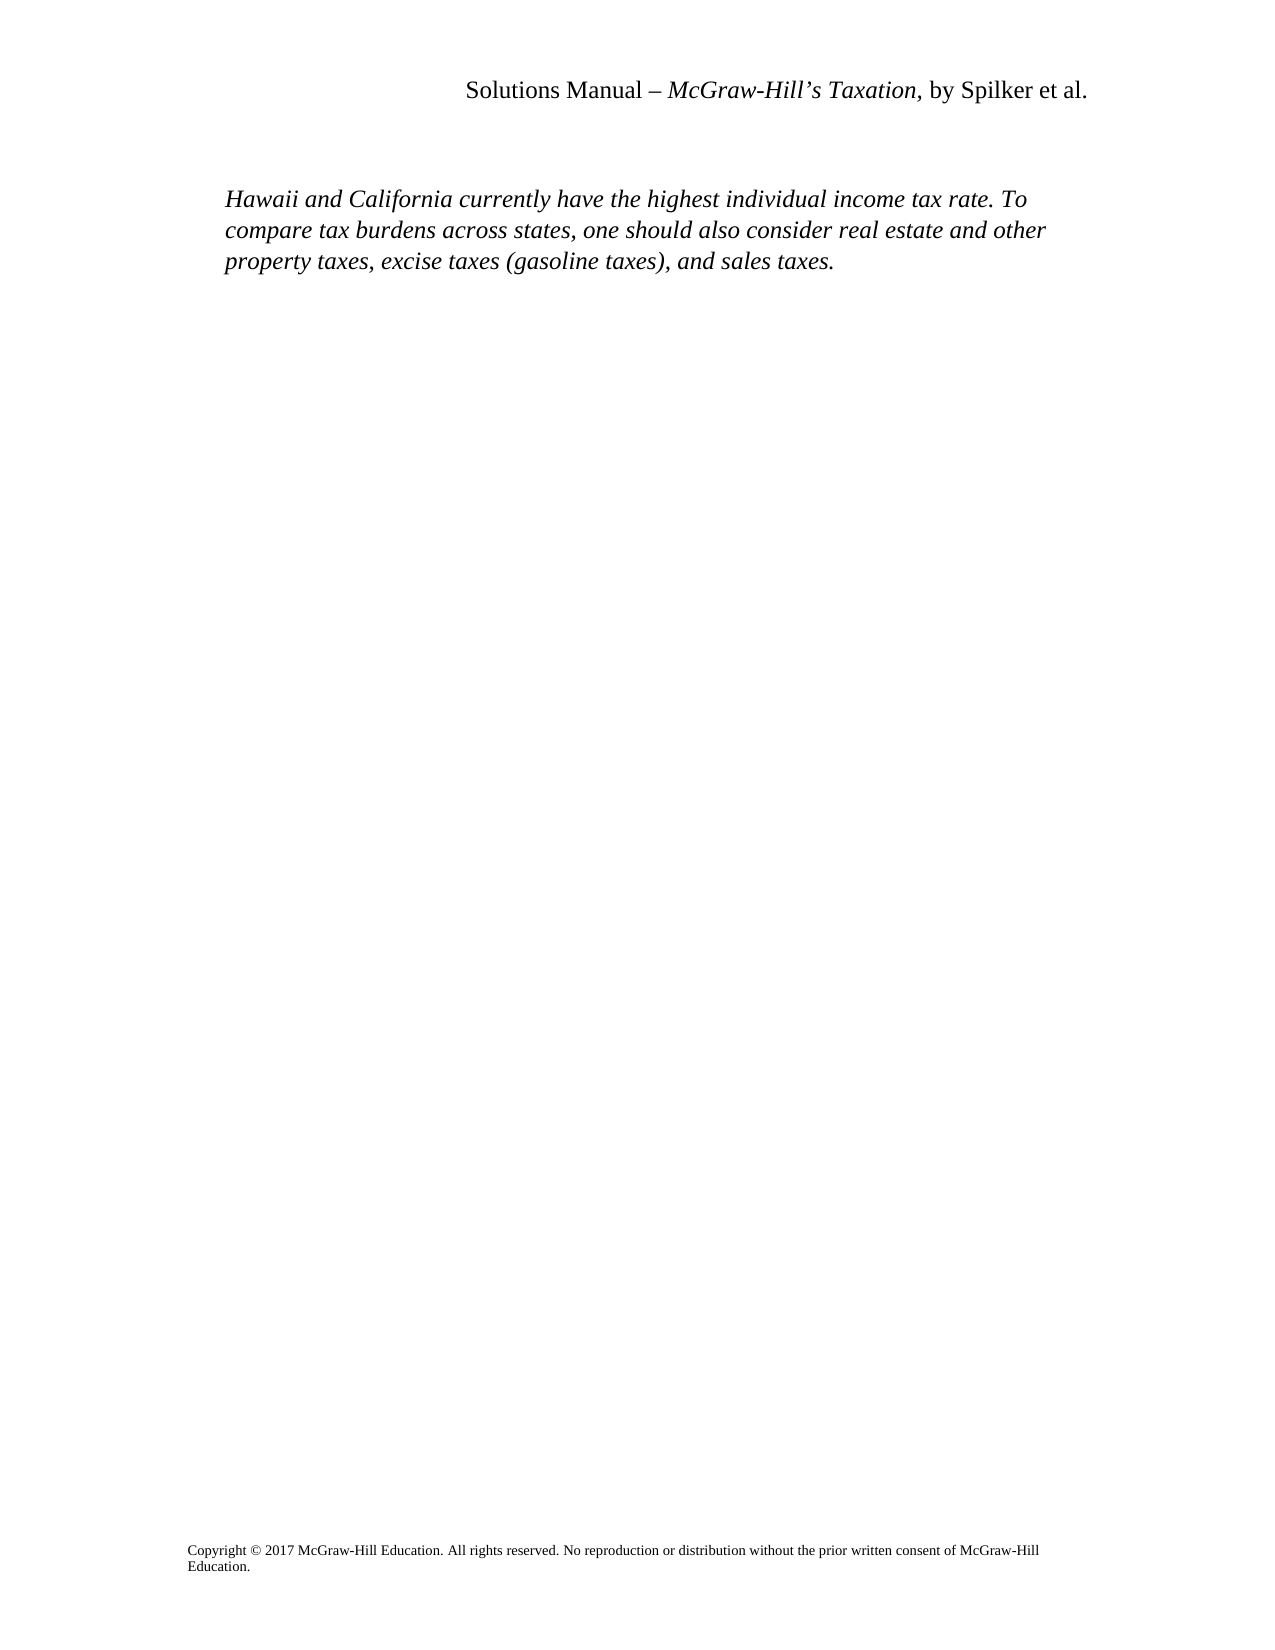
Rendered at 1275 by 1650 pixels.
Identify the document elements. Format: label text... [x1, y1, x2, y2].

text Hawaii and California currently have the highest individual income tax rate. To compare tax burdens across states, one should also consider real estate and other property taxes, excise taxes (gasoline taxes), and sales taxes. [187, 150, 1087, 275]
